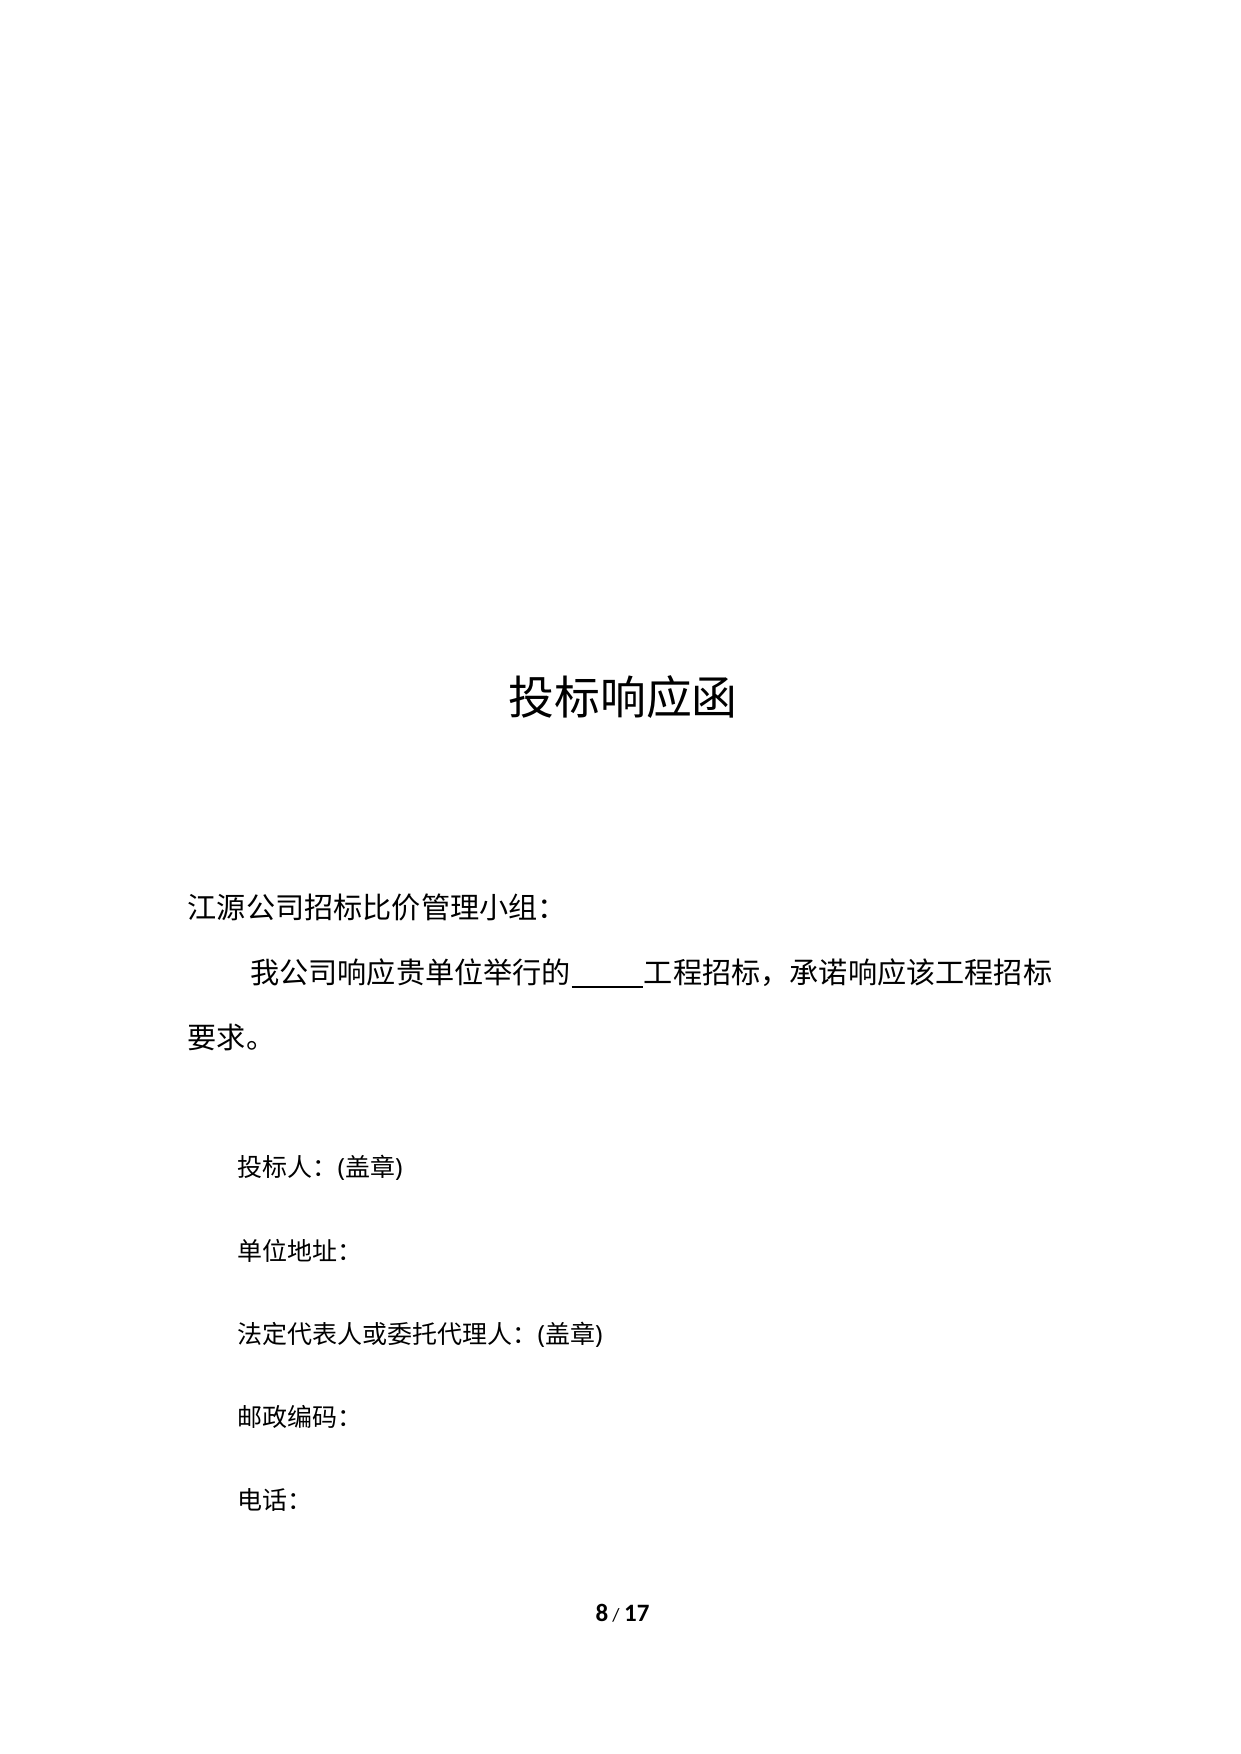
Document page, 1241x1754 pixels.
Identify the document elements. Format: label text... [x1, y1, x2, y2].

text 投标响应函 [187, 646, 1053, 743]
text 投标人：(盖章) [187, 1133, 1053, 1198]
text 我公司响应贵单位举行的 工程招标，承诺响应该工程招标要求。 [187, 938, 1053, 1068]
text 江源公司招标比价管理小组： [187, 873, 1053, 938]
text 邮政编码： [187, 1383, 1053, 1448]
text 电话： [187, 1466, 1053, 1531]
text 法定代表人或委托代理人：(盖章) [187, 1300, 1053, 1365]
text 单位地址： [187, 1217, 1053, 1282]
